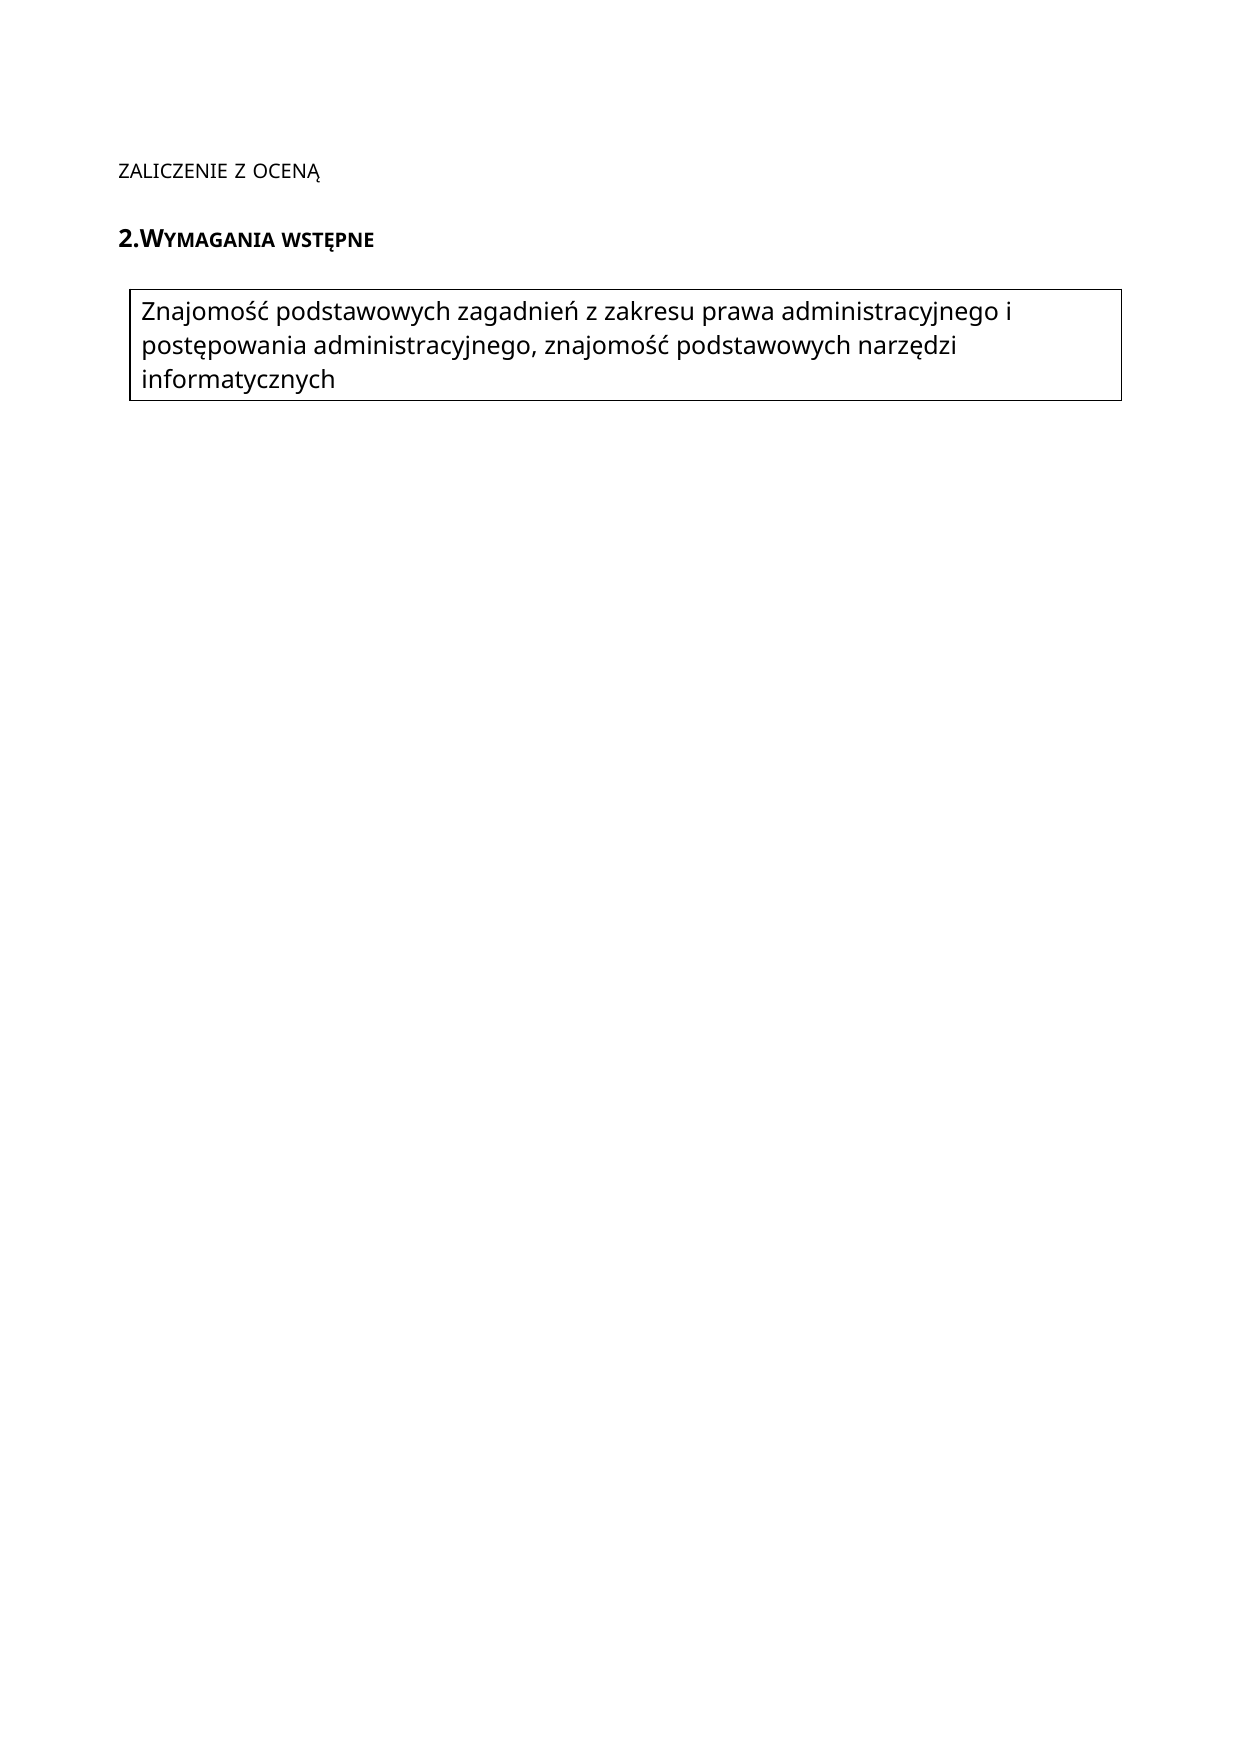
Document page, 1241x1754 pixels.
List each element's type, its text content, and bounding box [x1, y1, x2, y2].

table_header Znajomość podstawowych zagadnień z zakresu prawa administracyjnego i postępowania administracyjnego, znajomość podstawowych narzędzi informatycznych [131, 290, 1121, 400]
text zaliczenie z oceną [118, 152, 1122, 186]
text 2.Wymagania wstępne [118, 220, 1122, 254]
